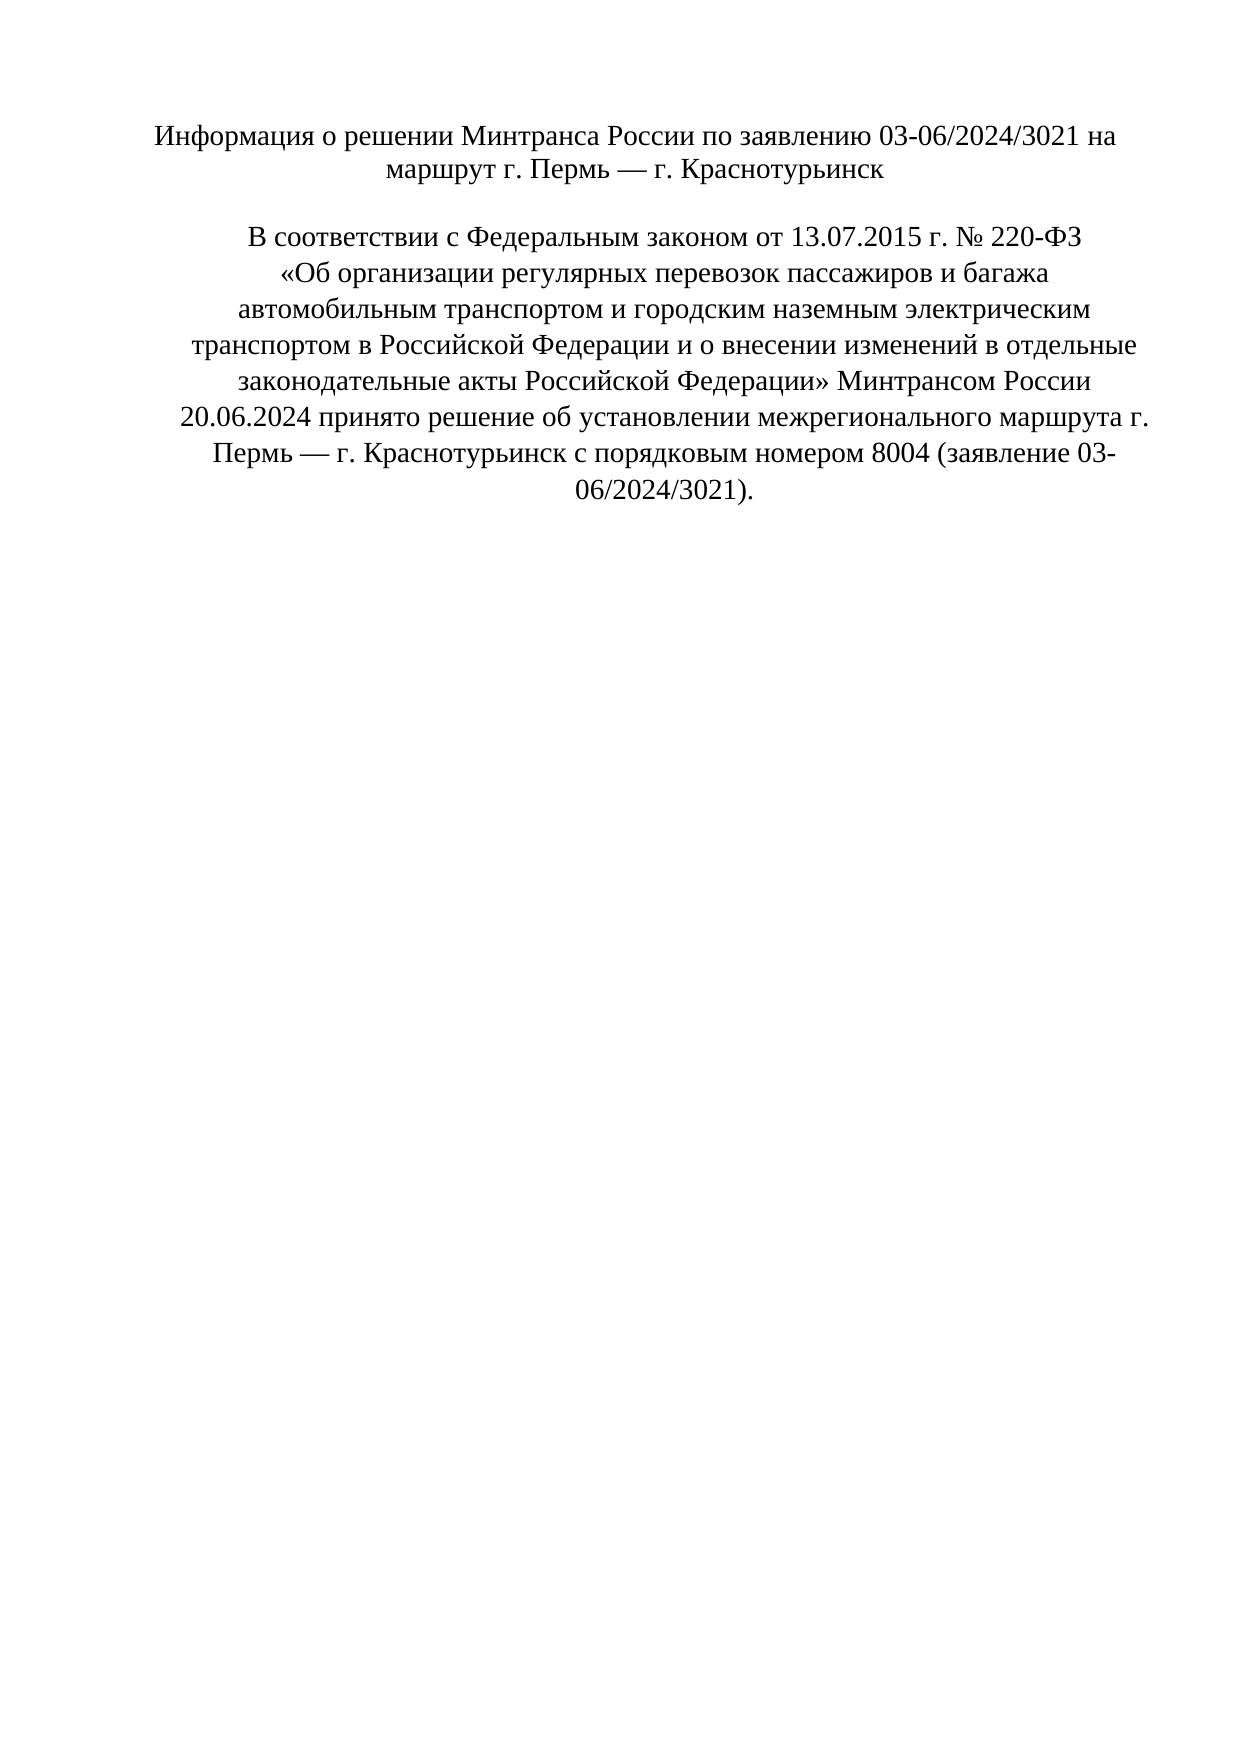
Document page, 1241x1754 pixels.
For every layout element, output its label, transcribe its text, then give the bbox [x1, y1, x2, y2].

text В соответствии с Федеральным законом от 13.07.2015 г. № 220-ФЗ «Об организации регулярных перевозок пассажиров и багажа автомобильным транспортом и городским наземным электрическим транспортом в Российской Федерации и о внесении изменений в отдельные законодательные акты Российской Федерации» Минтрансом России 20.06.2024 принято решение об установлении межрегионального маршрута г. Пермь — г. Краснотурьинск с порядковым номером 8004 (заявление 03-06/2024/3021). [177, 219, 1152, 505]
text Информация о решении Минтранса России по заявлению 03-06/2024/3021 на маршрут г. Пермь — г. Краснотурьинск [118, 118, 1152, 185]
